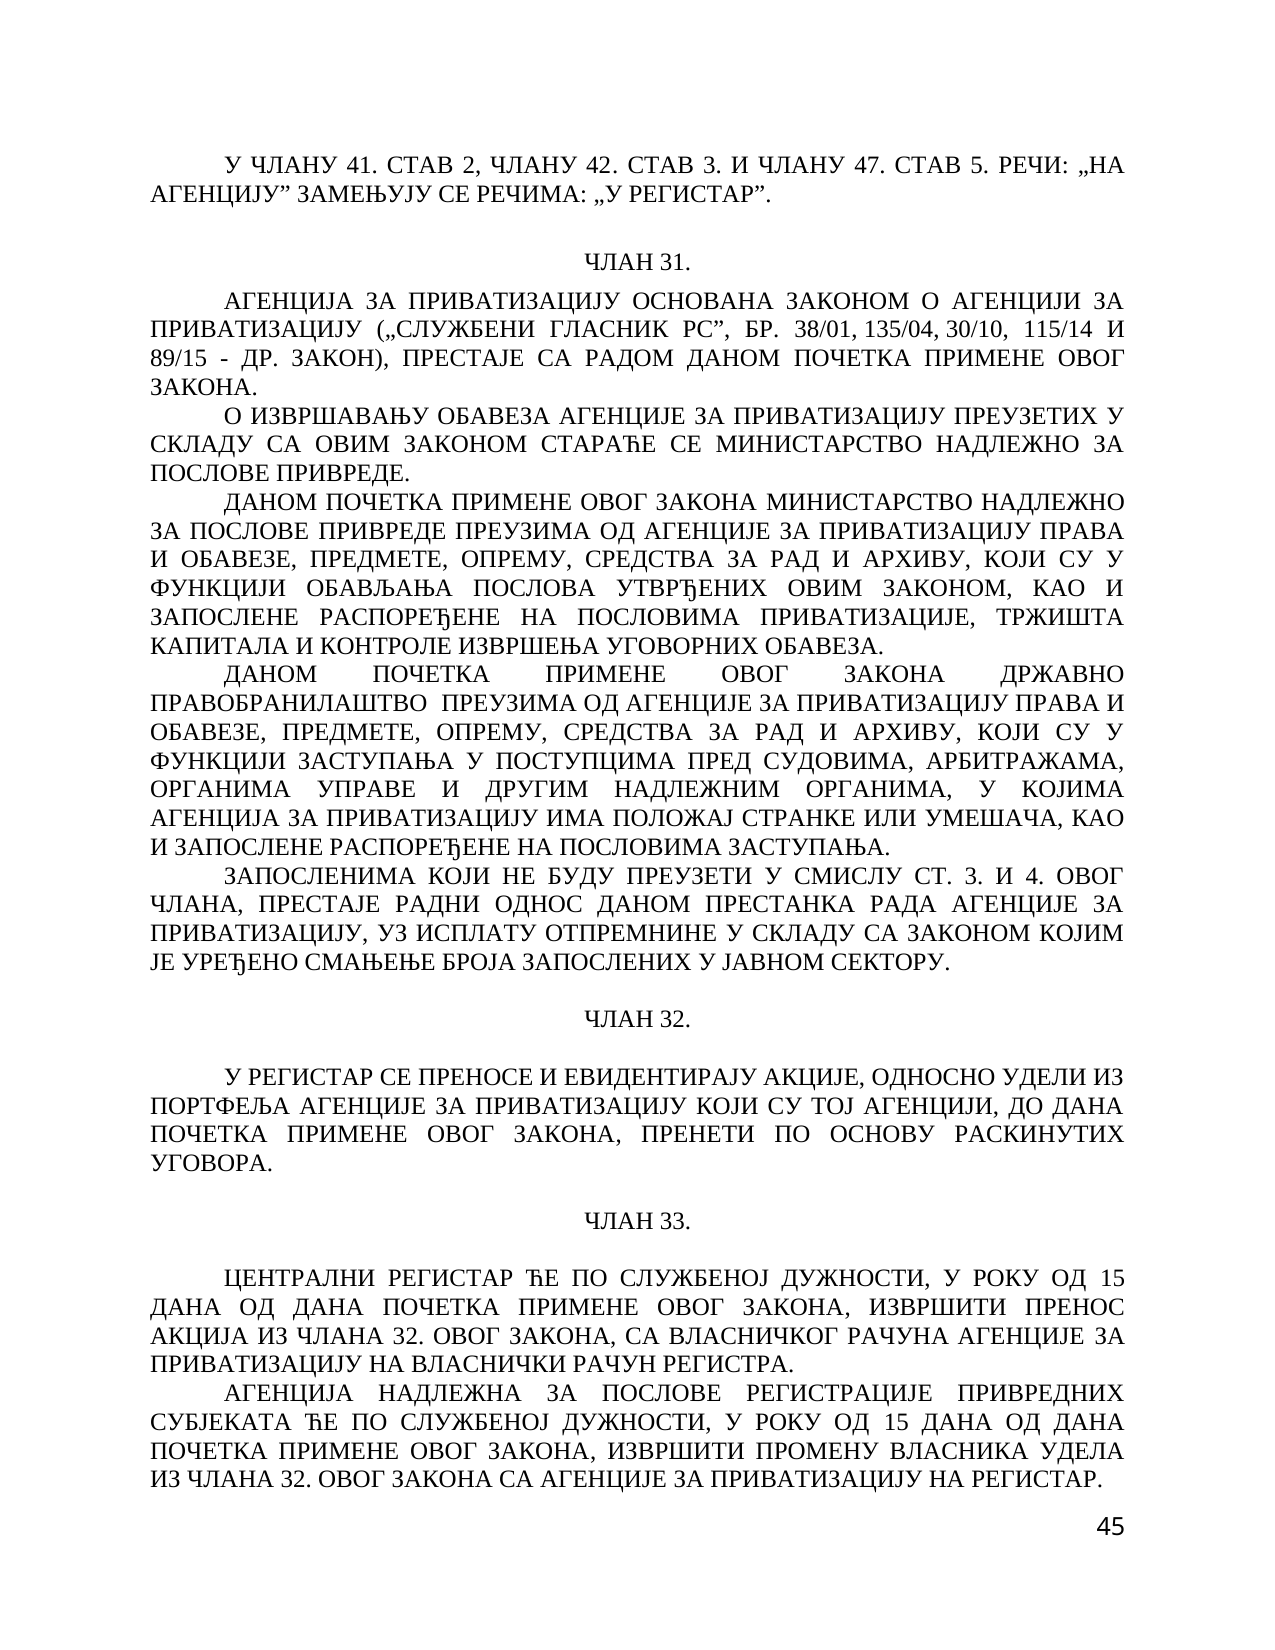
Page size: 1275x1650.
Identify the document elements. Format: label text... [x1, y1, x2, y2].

text ЧЛАН 33. [150, 1206, 1125, 1234]
text АГЕНЦИЈА ЗА ПРИВАТИЗАЦИЈУ ОСНОВАНА ЗАКОНОМ О АГЕНЦИЈИ ЗА ПРИВАТИЗАЦИЈУ („СЛУЖБЕНИ ГЛАСНИК РС”, БР. 38/01, 135/04, 30/10, 115/14 И 89/15 - ДР. ЗАКОН), ПРЕСТАЈЕ СА РАДОМ ДАНОМ ПОЧЕТКА ПРИМЕНЕ ОВОГ ЗАКОНА. [150, 286, 1125, 401]
text ЗАПОСЛЕНИМА КОЈИ НЕ БУДУ ПРЕУЗЕТИ У СМИСЛУ СТ. 3. И 4. ОВОГ ЧЛАНА, ПРЕСТАЈЕ РАДНИ ОДНОС ДАНОМ ПРЕСТАНКА РАДА АГЕНЦИЈЕ ЗА ПРИВАТИЗАЦИЈУ, УЗ ИСПЛАТУ ОТПРЕМНИНЕ У СКЛАДУ СА ЗАКОНОМ КОЈИМ ЈЕ УРЕЂЕНО СМАЊЕЊЕ БРОЈА ЗАПОСЛЕНИХ У ЈАВНОМ СЕКТОРУ. [150, 861, 1125, 976]
text ЧЛАН 31. [150, 247, 1125, 275]
text АГЕНЦИЈА НАДЛЕЖНА ЗА ПОСЛОВЕ РЕГИСТРАЦИЈЕ ПРИВРЕДНИХ СУБЈЕКАТА ЋЕ ПО СЛУЖБЕНОЈ ДУЖНОСТИ, У РОКУ ОД 15 ДАНА ОД ДАНА ПОЧЕТКА ПРИМЕНЕ ОВОГ ЗАКОНА, ИЗВРШИТИ ПРОМЕНУ ВЛАСНИКА УДЕЛА ИЗ ЧЛАНА 32. ОВОГ ЗАКОНА СА АГЕНЦИЈЕ ЗА ПРИВАТИЗАЦИЈУ НА РЕГИСТАР. [150, 1378, 1125, 1493]
text У ЧЛАНУ 41. СТАВ 2, ЧЛАНУ 42. СТАВ 3. И ЧЛАНУ 47. СТАВ 5. РЕЧИ: „НА АГЕНЦИЈУ” ЗАМЕЊУЈУ СЕ РЕЧИМА: „У РЕГИСТАР”. [150, 150, 1125, 207]
text ЧЛАН 32. [150, 1004, 1125, 1033]
text У РЕГИСТАР СЕ ПРЕНОСЕ И ЕВИДЕНТИРАЈУ АКЦИЈЕ, ОДНОСНО УДЕЛИ ИЗ ПОРТФЕЉА АГЕНЦИЈЕ ЗА ПРИВАТИЗАЦИЈУ КОЈИ СУ ТОЈ АГЕНЦИЈИ, ДО ДАНА ПОЧЕТКА ПРИМЕНЕ ОВОГ ЗАКОНА, ПРЕНЕТИ ПО ОСНОВУ РАСКИНУТИХ УГОВОРА. [150, 1062, 1125, 1177]
text ДАНОМ ПОЧЕТКА ПРИМЕНЕ ОВОГ ЗАКОНА ДРЖАВНО ПРАВОБРАНИЛАШТВО ПРЕУЗИМА ОД АГЕНЦИЈЕ ЗА ПРИВАТИЗАЦИЈУ ПРАВА И ОБАВЕЗЕ, ПРЕДМЕТЕ, ОПРЕМУ, СРЕДСТВА ЗА РАД И АРХИВУ, КОЈИ СУ У ФУНКЦИЈИ ЗАСТУПАЊА У ПОСТУПЦИМА ПРЕД СУДОВИМА, АРБИТРАЖАМА, ОРГАНИМА УПРАВЕ И ДРУГИМ НАДЛЕЖНИМ ОРГАНИМА, У КОЈИМА АГЕНЦИЈА ЗА ПРИВАТИЗАЦИЈУ ИМА ПОЛОЖАЈ СТРАНКЕ ИЛИ УМЕШАЧА, КАО И ЗАПОСЛЕНЕ РАСПОРЕЂЕНЕ НА ПОСЛОВИМА ЗАСТУПАЊА. [150, 659, 1125, 861]
text ДАНОМ ПОЧЕТКА ПРИМЕНЕ ОВОГ ЗАКОНА МИНИСТАРСТВО НАДЛЕЖНО ЗА ПОСЛОВЕ ПРИВРЕДЕ ПРЕУЗИМА ОД АГЕНЦИЈЕ ЗА ПРИВАТИЗАЦИЈУ ПРАВА И ОБАВЕЗЕ, ПРЕДМЕТЕ, ОПРЕМУ, СРЕДСТВА ЗА РАД И АРХИВУ, КОЈИ СУ У ФУНКЦИЈИ ОБАВЉАЊА ПОСЛОВА УТВРЂЕНИХ ОВИМ ЗАКОНОМ, КАО И ЗАПОСЛЕНЕ РАСПОРЕЂЕНЕ НА ПОСЛОВИМА ПРИВАТИЗАЦИЈЕ, ТРЖИШТА КАПИТАЛА И КОНТРОЛЕ ИЗВРШЕЊА УГОВОРНИХ ОБАВЕЗА. [150, 487, 1125, 659]
text О ИЗВРШАВАЊУ ОБАВЕЗА АГЕНЦИЈЕ ЗА ПРИВАТИЗАЦИЈУ ПРЕУЗЕТИХ У СКЛАДУ СА ОВИМ ЗАКОНОМ СТАРАЋЕ СЕ МИНИСТАРСТВО НАДЛЕЖНО ЗА ПОСЛОВЕ ПРИВРЕДЕ. [150, 401, 1125, 487]
text ЦЕНТРАЛНИ РЕГИСТАР ЋЕ ПО СЛУЖБЕНОЈ ДУЖНОСТИ, У РОКУ ОД 15 ДАНА ОД ДАНА ПОЧЕТКА ПРИМЕНЕ ОВОГ ЗАКОНА, ИЗВРШИТИ ПРЕНОС АКЦИЈА ИЗ ЧЛАНА 32. ОВОГ ЗАКОНА, СА ВЛАСНИЧКОГ РАЧУНА АГЕНЦИЈЕ ЗА ПРИВАТИЗАЦИЈУ НА ВЛАСНИЧКИ РАЧУН РЕГИСТРА. [150, 1263, 1125, 1378]
